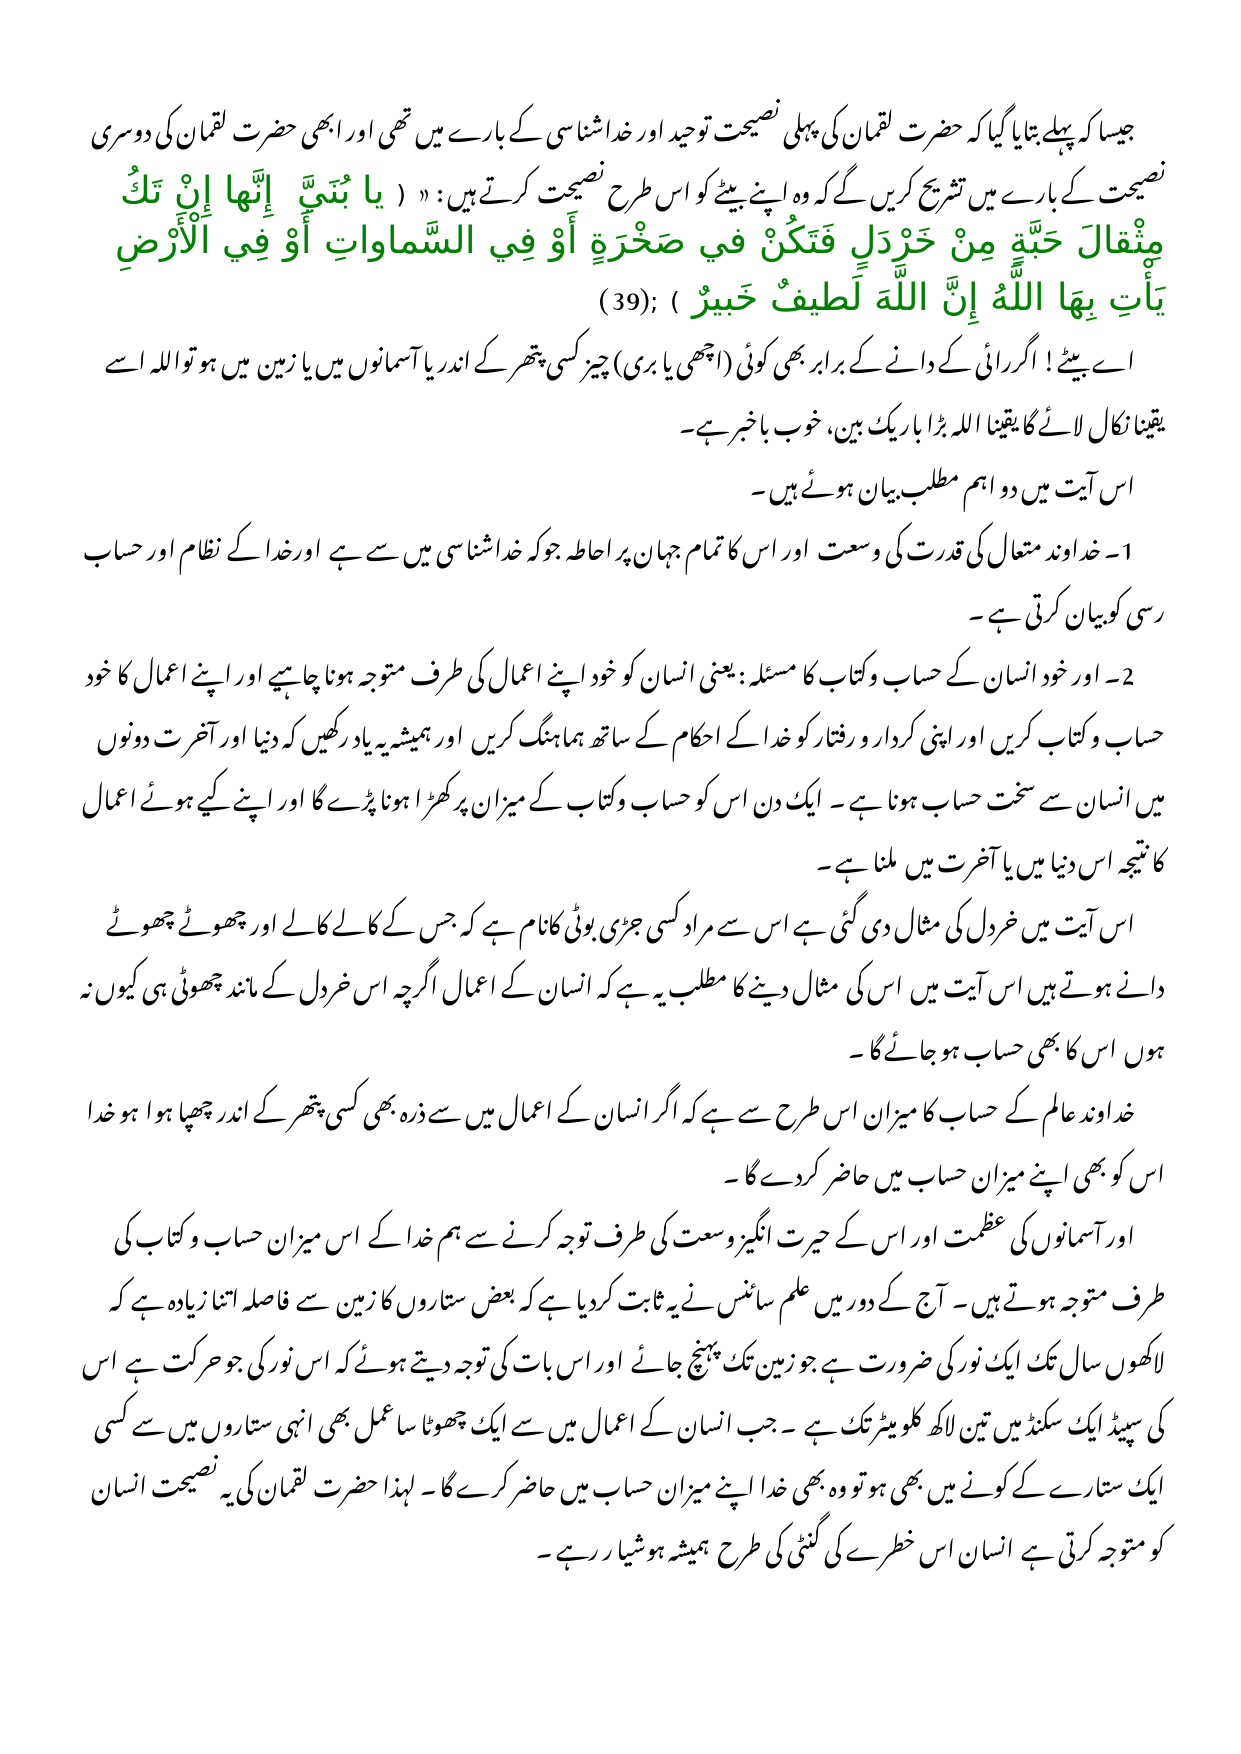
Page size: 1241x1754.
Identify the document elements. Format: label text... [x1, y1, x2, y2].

text اس آیت میں خردل کی مثال دی ‏گئی ہے اس سے مراد کسی جڑی بوٹی کانام ہے کہ جس کے کالے کالے اور چھوٹے چھوٹے دانے ہوتے ہیں اس آیت میں اس کی مثال دینے کا مطلب یہ ہے کہ انسان کے اعمال اگرچہ اس خردل کے مانند چھوٹی ہی کیوں نہ ہوں اس کا بھی حساب ہو جا‏‏‏ئے گا ۔ [75, 887, 1165, 1075]
text اور آسمانوں کی عظمت اور اس کے حیرت انگیز وسعت کی طرف توجہ کرنے سے ہم خدا کے اس میزان حساب و کتاب کی طرف متوجہ ہوتے ہیں ۔ آج کے دور میں علم سا‏‏‏ئنس نے یہ ثابت کردیا ہے کہ بعض ستاروں کا زمین سے فاصلہ اتنا زیادہ ہے کہ لاکھوں سال تک ایک نور کی ضرورت ہے جو زمین تک پہنچ جا‏‏‏ئے اور اس بات کی توجہ دیتے ہو‏‏‏ئے کہ اس نور کی جو حرکت ہے اس کی سپیڈ ایک سکنڈ میں تین لاکھ کلو میٹر تک ہے ۔ جب انسان کے اعمال میں سے ایک چھوٹا ساعمل بھی انہی ستاروں میں سے کسی ایک ستارے کے کونے میں بھی ہو تو وہ بھی خدا اپنے میزان حساب میں حاضر کرے گا ۔ لہذا حضرت لقمان کی یہ نصیحت انسان کو متوجہ کرتی ہے انسان اس خطرے کی گنٹی کی طرح ہمیشہ ہوشیا ر رہے ۔ [75, 1200, 1165, 1575]
text جیسا کہ پہلے بتایا گیا کہ حضرت لقمان کی پہلی نصیحت توحید اور خداشناسی کے بارے میں تھی اور ابھی حضرت لقمان کی دوسری نصیحت کے بارے میں تشریح کریں گے کہ وہ اپنے بیٹے‎ کو اس طرح نصیحت کرتے ہیں : « ( يا بُنَيَّ إِنَّها إِنْ تَكُ مِثْقالَ حَبَّةٍ مِنْ خَرْدَلٍ فَتَكُنْ في‏ صَخْرَةٍ أَوْ فِي السَّماواتِ أَوْ فِي الْأَرْضِ يَأْتِ بِهَا اللَّهُ إِنَّ اللَّهَ لَطيفٌ خَبيرٌ ) ;(39 ) [75, 94, 1165, 325]
text 1۔ خداوند متعال کی قدرت کی وسعت اور اس کا تمام جہان پر احاطہ جوکہ خداشناسی میں سے ہے اورخدا کے نظام اور حساب رسی کو بیان کرتی ہے ۔ [75, 512, 1165, 637]
text خداوند عالم کے حساب کا میزان اس طرح سے ہے کہ اگر انسان کے اعمال میں سے ذرہ بھی کسی پتھر کے اندر چھپا ہو‏‏‏ا ہو خدا اس کو بھی اپنے میزان حساب میں حاضر کردے گا ۔ [75, 1075, 1165, 1200]
text 2۔ اور خود انسان کے حساب وکتاب کا مسئلہ : یعنی انسان کو خود اپنے اعمال کی طرف متوجہ ہونا چاہیے اور اپنے اعمال کا خود حساب و کتاب کریں اور اپنی کردار و رفتار کو خدا کے احکام کے ساتھ ہماہنگ کریں اور ہمیشہ یہ یاد رکھیں کہ دنیا اور آخر ت دونوں میں انسان سے سخت حساب ہونا ہے ۔ ایک دن اس کو حساب وکتاب کے میزان پر کھڑ ا ہونا پڑے گا اور اپنے کیے ہو‏‏‏ئے اعمال کا نتیجہ اس دنیا میں یا آخرت میں ملنا ہے ۔ [75, 637, 1165, 887]
text اس آیت میں دو اہم مطلب بیان ہو‏‏‏ئے ہیں ۔ [75, 450, 1165, 512]
text اے بیٹے! اگررائی کے دانے کے برابر بھی کوئی (اچھی یا بری) چیز کسی پتھر کے اندر یا آسمانوں میں یا زمین میں ہو تواللہ اسے یقینا نکال لائے گا یقینا اللہ بڑا باریک بین، خوب باخبر ہے۔ [75, 325, 1165, 450]
